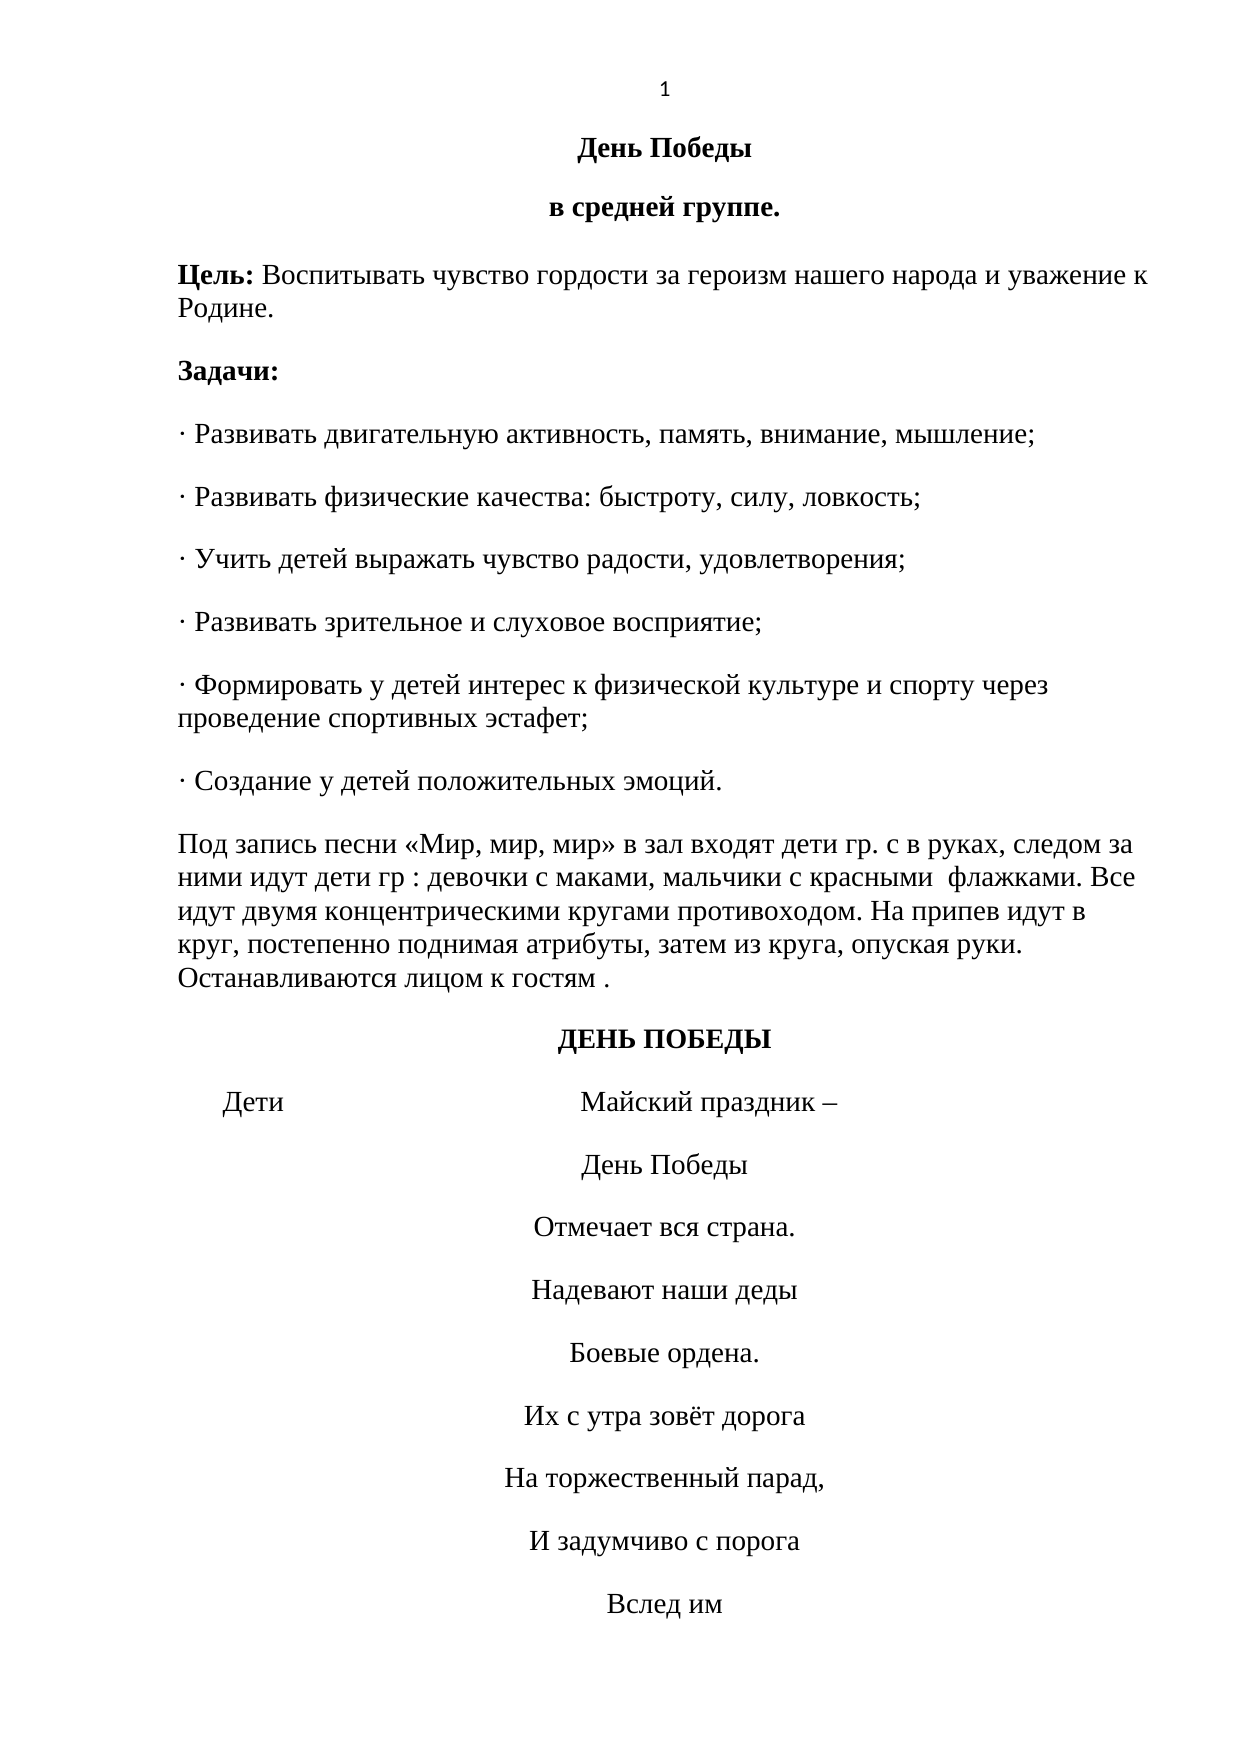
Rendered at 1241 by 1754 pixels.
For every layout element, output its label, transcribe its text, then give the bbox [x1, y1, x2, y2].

text И задумчиво с порога [177, 1523, 1152, 1557]
text · Развивать зрительное и слуховое восприятие; [177, 604, 1152, 638]
text Дети Майский праздник – [177, 1084, 1152, 1118]
text Боевые ордена. [177, 1335, 1152, 1368]
text На торжественный парад, [177, 1460, 1152, 1494]
text · Формировать у детей интерес к физической культуре и спорту через проведение спортивных эстафет; [177, 667, 1152, 734]
text в средней группе. [177, 189, 1152, 223]
text Цель: Воспитывать чувство гордости за героизм нашего народа и уважение к Родине. [177, 257, 1152, 324]
text День Победы [177, 130, 1152, 163]
text Их с утра зовёт дорога [177, 1398, 1152, 1431]
text Вслед им [177, 1586, 1152, 1619]
text · Учить детей выражать чувство радости, удовлетворения; [177, 541, 1152, 575]
text · Развивать физические качества: быстроту, силу, ловкость; [177, 479, 1152, 512]
subtitle Под запись песни «Мир, мир, мир» в зал входят дети гр. с в руках, следом за ними идут дети гр : девочки с маками, мальчики с красными флажками. Все идут двумя концентрическими кругами противоходом. На припев идут в круг, постепенно поднимая атрибуты, затем из круга, опуская руки. Останавливаются лицом к гостям . [177, 826, 1152, 993]
text · Развивать двигательную активность, память, внимание, мышление; [177, 416, 1152, 449]
text День Победы [177, 1147, 1152, 1180]
text · Создание у детей положительных эмоций. [177, 763, 1152, 797]
text ДЕНЬ ПОБЕДЫ [177, 1023, 1152, 1055]
text Задачи: [177, 353, 1152, 387]
text Надевают наши деды [177, 1272, 1152, 1306]
text Отмечает вся страна. [177, 1209, 1152, 1243]
